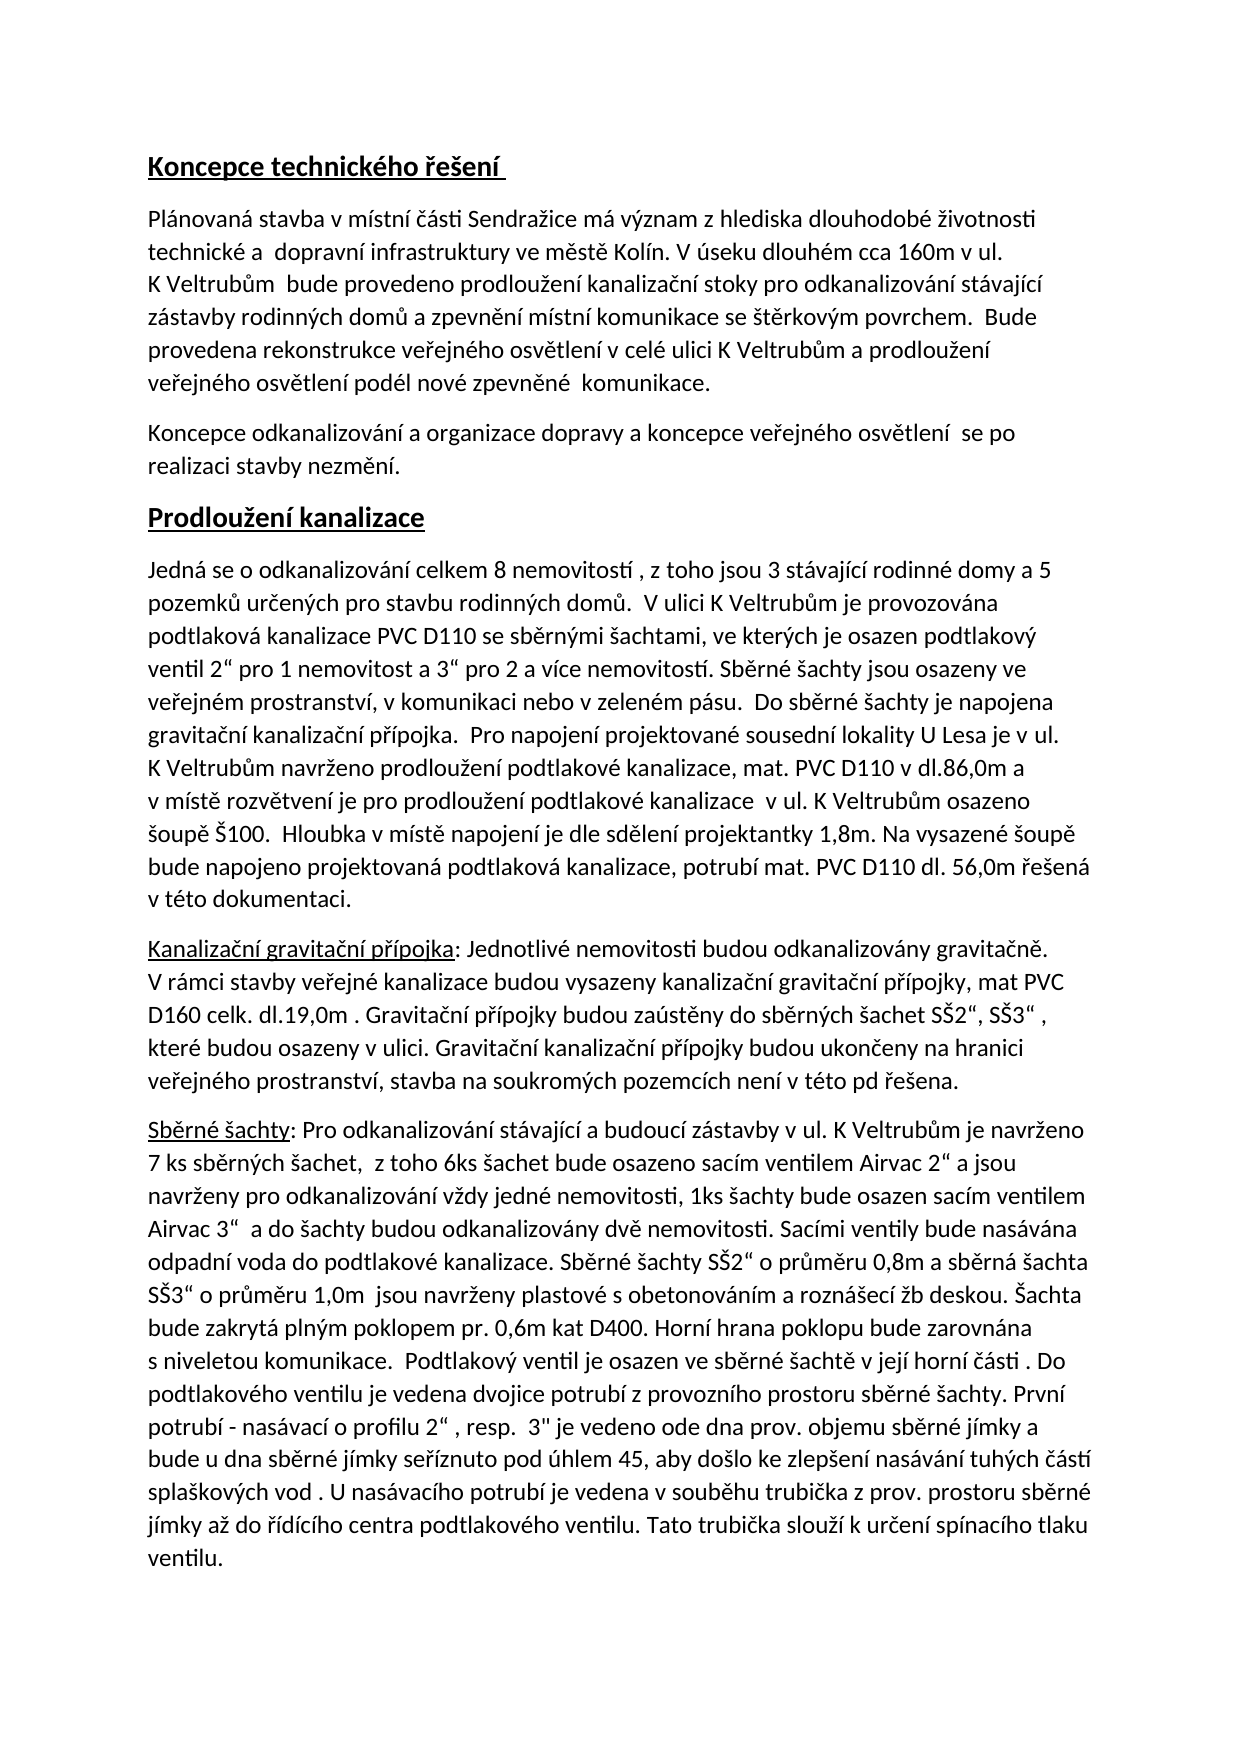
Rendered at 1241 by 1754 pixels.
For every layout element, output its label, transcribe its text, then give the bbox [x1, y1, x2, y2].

text Prodloužení kanalizace [148, 499, 1093, 535]
text Jedná se o odkanalizování celkem 8 nemovitostí , z toho jsou 3 stávající rodinné domy a 5 pozemků určených pro stavbu rodinných domů. V ulici K Veltrubům je provozována podtlaková kanalizace PVC D110 se sběrnými šachtami, ve kterých je osazen podtlakový ventil 2“ pro 1 nemovitost a 3“ pro 2 a více nemovitostí. Sběrné šachty jsou osazeny ve veřejném prostranství, v komunikaci nebo v zeleném pásu. Do sběrné šachty je napojena gravitační kanalizační přípojka. Pro napojení projektované sousední lokality U Lesa je v ul. K Veltrubům navrženo prodloužení podtlakové kanalizace, mat. PVC D110 v dl.86,0m a v místě rozvětvení je pro prodloužení podtlakové kanalizace v ul. K Veltrubům osazeno šoupě Š100. Hloubka v místě napojení je dle sdělení projektantky 1,8m. Na vysazené šoupě bude napojeno projektovaná podtlaková kanalizace, potrubí mat. PVC D110 dl. 56,0m řešená v této dokumentaci. [148, 554, 1093, 914]
text Plánovaná stavba v místní části Sendražice má význam z hlediska dlouhodobé životnosti technické a dopravní infrastruktury ve městě Kolín. V úseku dlouhém cca 160m v ul. K Veltrubům bude provedeno prodloužení kanalizační stoky pro odkanalizování stávající zástavby rodinných domů a zpevnění místní komunikace se štěrkovým povrchem. Bude provedena rekonstrukce veřejného osvětlení v celé ulici K Veltrubům a prodloužení veřejného osvětlení podél nové zpevněné komunikace. [148, 203, 1093, 398]
text Koncepce technického řešení [148, 148, 1093, 183]
text Sběrné šachty: Pro odkanalizování stávající a budoucí zástavby v ul. K Veltrubům je navrženo 7 ks sběrných šachet, z toho 6ks šachet bude osazeno sacím ventilem Airvac 2“ a jsou navrženy pro odkanalizování vždy jedné nemovitosti, 1ks šachty bude osazen sacím ventilem Airvac 3“ a do šachty budou odkanalizovány dvě nemovitosti. Sacími ventily bude nasávána odpadní voda do podtlakové kanalizace. Sběrné šachty SŠ2“ o průměru 0,8m a sběrná šachta SŠ3“ o průměru 1,0m jsou navrženy plastové s obetonováním a roznášecí žb deskou. Šachta bude zakrytá plným poklopem pr. 0,6m kat D400. Horní hrana poklopu bude zarovnána s niveletou komunikace. Podtlakový ventil je osazen ve sběrné šachtě v její horní části . Do podtlakového ventilu je vedena dvojice potrubí z provozního prostoru sběrné šachty. První potrubí - nasávací o profilu 2“ , resp. 3" je vedeno ode dna prov. objemu sběrné jímky a bude u dna sběrné jímky seříznuto pod úhlem 45, aby došlo ke zlepšení nasávání tuhých částí splaškových vod . U nasávacího potrubí je vedena v souběhu trubička z prov. prostoru sběrné jímky až do řídícího centra podtlakového ventilu. Tato trubička slouží k určení spínacího tlaku ventilu. [148, 1114, 1093, 1573]
text Koncepce odkanalizování a organizace dopravy a koncepce veřejného osvětlení se po realizaci stavby nezmění. [148, 417, 1093, 480]
text Kanalizační gravitační přípojka: Jednotlivé nemovitosti budou odkanalizovány gravitačně. V rámci stavby veřejné kanalizace budou vysazeny kanalizační gravitační přípojky, mat PVC D160 celk. dl.19,0m . Gravitační přípojky budou zaústěny do sběrných šachet SŠ2“, SŠ3“ , které budou osazeny v ulici. Gravitační kanalizační přípojky budou ukončeny na hranici veřejného prostranství, stavba na soukromých pozemcích není v této pd řešena. [148, 933, 1093, 1095]
